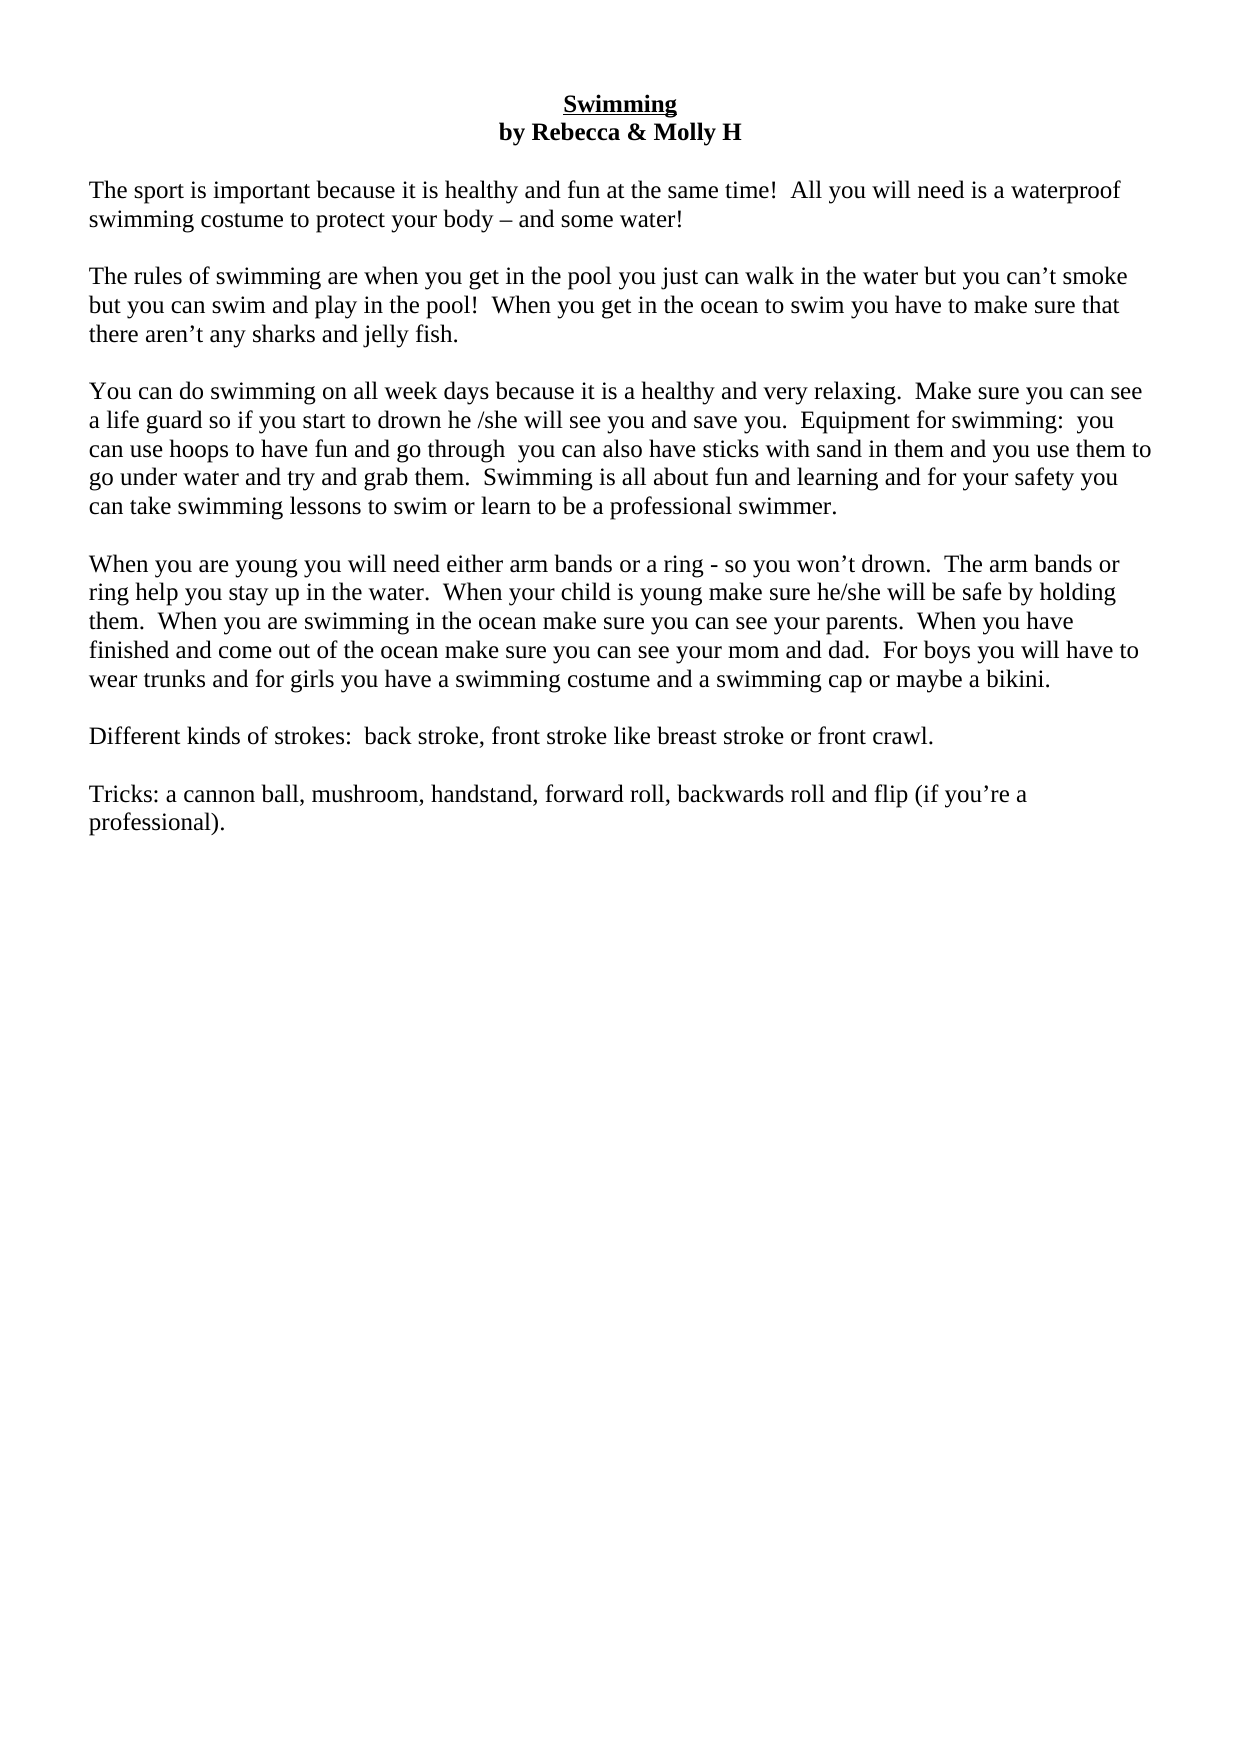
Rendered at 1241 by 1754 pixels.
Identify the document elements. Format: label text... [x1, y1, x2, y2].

text You can do swimming on all week days because it is a healthy and very relaxing. Make sure you can see a life guard so if you start to drown he /she will see you and save you. Equipment for swimming: you can use hoops to have fun and go through you can also have sticks with sand in them and you use them to go under water and try and grab them. Swimming is all about fun and learning and for your safety you can take swimming lessons to swim or learn to be a professional swimmer. [89, 376, 1152, 520]
text The rules of swimming are when you get in the pool you just can walk in the water but you can’t smoke but you can swim and play in the pool! When you get in the ocean to swim you have to make sure that there aren’t any sharks and jelly fish. [89, 261, 1152, 347]
text Tricks: a cannon ball, mushroom, handstand, forward roll, backwards roll and flip (if you’re a professional). [89, 779, 1152, 836]
text by Rebecca & Molly H [89, 117, 1152, 146]
text When you are young you will need either arm bands or a ring - so you won’t drown. The arm bands or ring help you stay up in the water. When your child is young make sure he/she will be safe by holding them. When you are swimming in the ocean make sure you can see your parents. When you have finished and come out of the ocean make sure you can see your mom and dad. For boys you will have to wear trunks and for girls you have a swimming costume and a swimming cap or maybe a bikini. [89, 549, 1152, 692]
text Swimming [89, 89, 1152, 117]
text Different kinds of strokes: back stroke, front stroke like breast stroke or front crawl. [89, 721, 1152, 750]
text The sport is important because it is healthy and fun at the same time! All you will need is a waterproof swimming costume to protect your body – and some water! [89, 175, 1152, 232]
